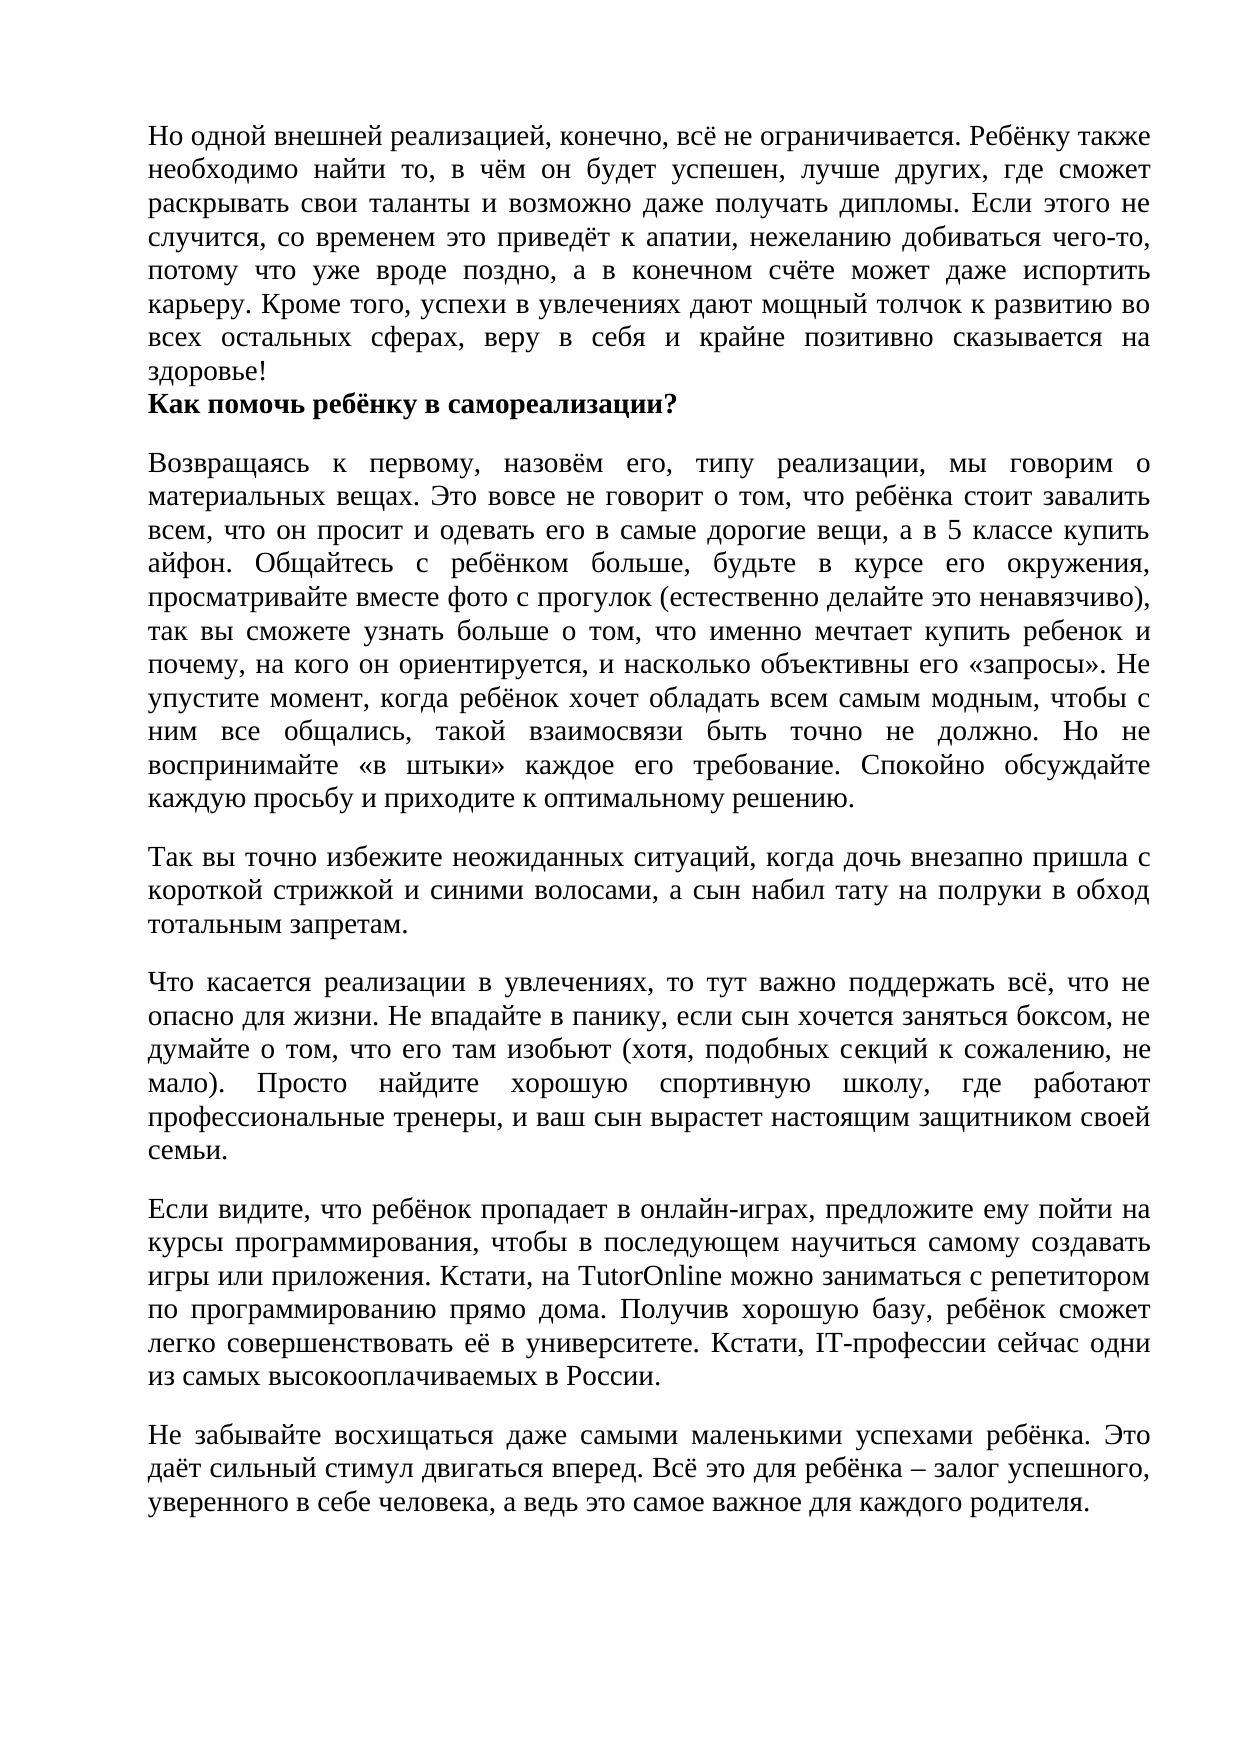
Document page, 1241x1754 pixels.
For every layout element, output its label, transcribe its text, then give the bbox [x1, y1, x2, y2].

text Так вы точно избежите неожиданных ситуаций, когда дочь внезапно пришла с короткой стрижкой и синими волосами, а сын набил тату на полруки в обход тотальным запретам. [148, 839, 1152, 939]
text Не забывайте восхищаться даже самыми маленькими успехами ребёнка. Это даёт сильный стимул двигаться вперед. Всё это для ребёнка – залог успешного, уверенного в себе человека, а ведь это самое важное для каждого родителя. [148, 1417, 1152, 1518]
text Как помочь ребёнку в самореализации? [148, 386, 1152, 420]
text Возвращаясь к первому, назовём его, типу реализации, мы говорим о материальных вещах. Это вовсе не говорит о том, что ребёнка стоит завалить всем, что он просит и одевать его в самые дорогие вещи, а в 5 классе купить айфон. Общайтесь с ребёнком больше, будьте в курсе его окружения, просматривайте вместе фото с прогулок (естественно делайте это ненавязчиво), так вы сможете узнать больше о том, что именно мечтает купить ребенок и почему, на кого он ориентируется, и насколько объективны его «запросы». Не упустите момент, когда ребёнок хочет обладать всем самым модным, чтобы с ним все общались, такой взаимосвязи быть точно не должно. Но не воспринимайте «в штыки» каждое его требование. Спокойно обсуждайте каждую просьбу и приходите к оптимальному решению. [148, 445, 1152, 814]
text Что касается реализации в увлечениях, то тут важно поддержать всё, что не опасно для жизни. Не впадайте в панику, если сын хочется заняться боксом, не думайте о том, что его там изобьют (хотя, подобных секций к сожалению, не мало). Просто найдите хорошую спортивную школу, где работают профессиональные тренеры, и ваш сын вырастет настоящим защитником своей семьи. [148, 964, 1152, 1166]
text Если видите, что ребёнок пропадает в онлайн-играх, предложите ему пойти на курсы программирования, чтобы в последующем научиться самому создавать игры или приложения. Кстати, на TutorOnline можно заниматься с репетитором по программированию прямо дома. Получив хорошую базу, ребёнок сможет легко совершенствовать её в университете. Кстати, IT-профессии сейчас одни из самых высокооплачиваемых в России. [148, 1191, 1152, 1392]
text Но одной внешней реализацией, конечно, всё не ограничивается. Ребёнку также необходимо найти то, в чём он будет успешен, лучше других, где сможет раскрывать свои таланты и возможно даже получать дипломы. Если этого не случится, со временем это приведёт к апатии, нежеланию добиваться чего-то, потому что уже вроде поздно, а в конечном счёте может даже испортить карьеру. Кроме того, успехи в увлечениях дают мощный толчок к развитию во всех остальных сферах, веру в себя и крайне позитивно сказывается на здоровье! [148, 118, 1152, 386]
